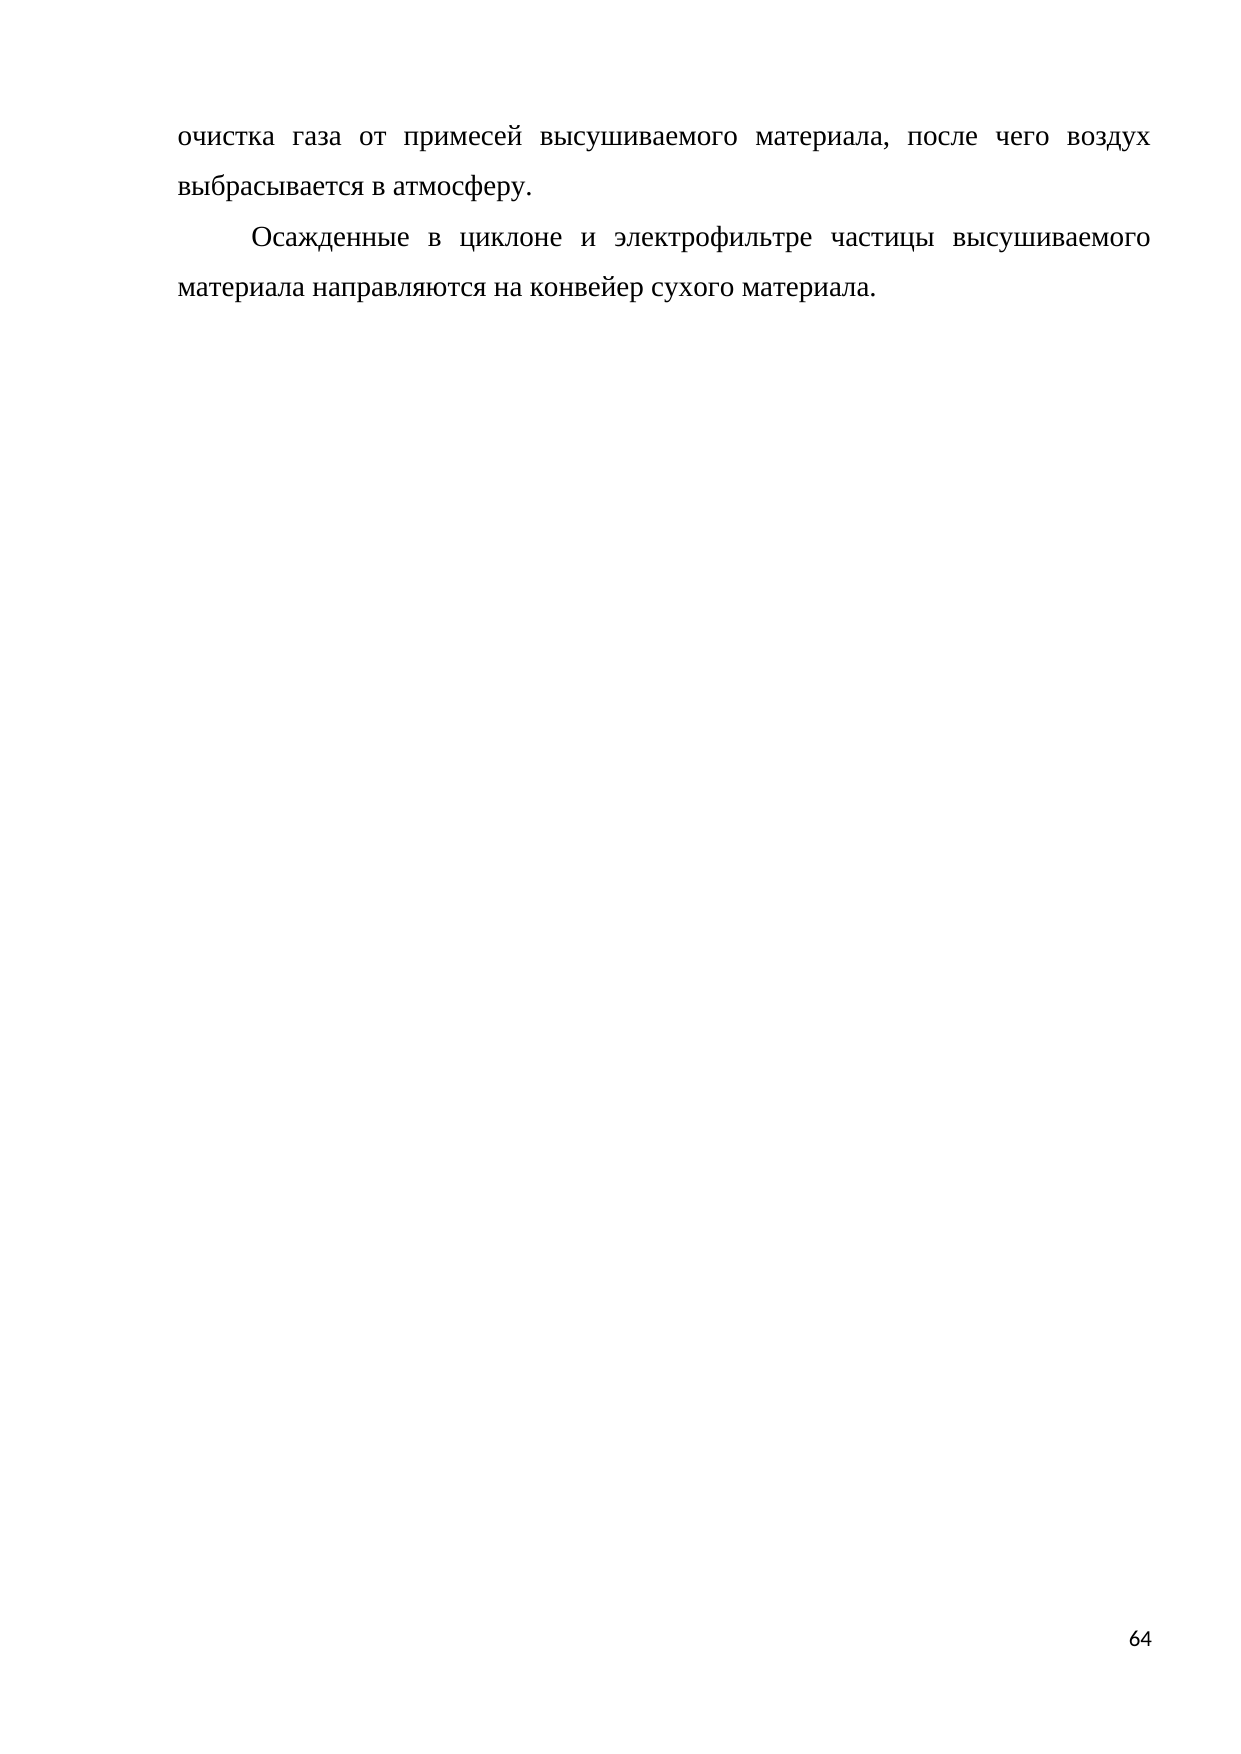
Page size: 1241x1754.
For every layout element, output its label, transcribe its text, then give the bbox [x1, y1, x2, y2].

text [177, 118, 1152, 202]
text Осажденные в циклоне и электрофильтре частицы высушиваемого материала направляются на конвейер сухого материала. [177, 219, 1152, 303]
